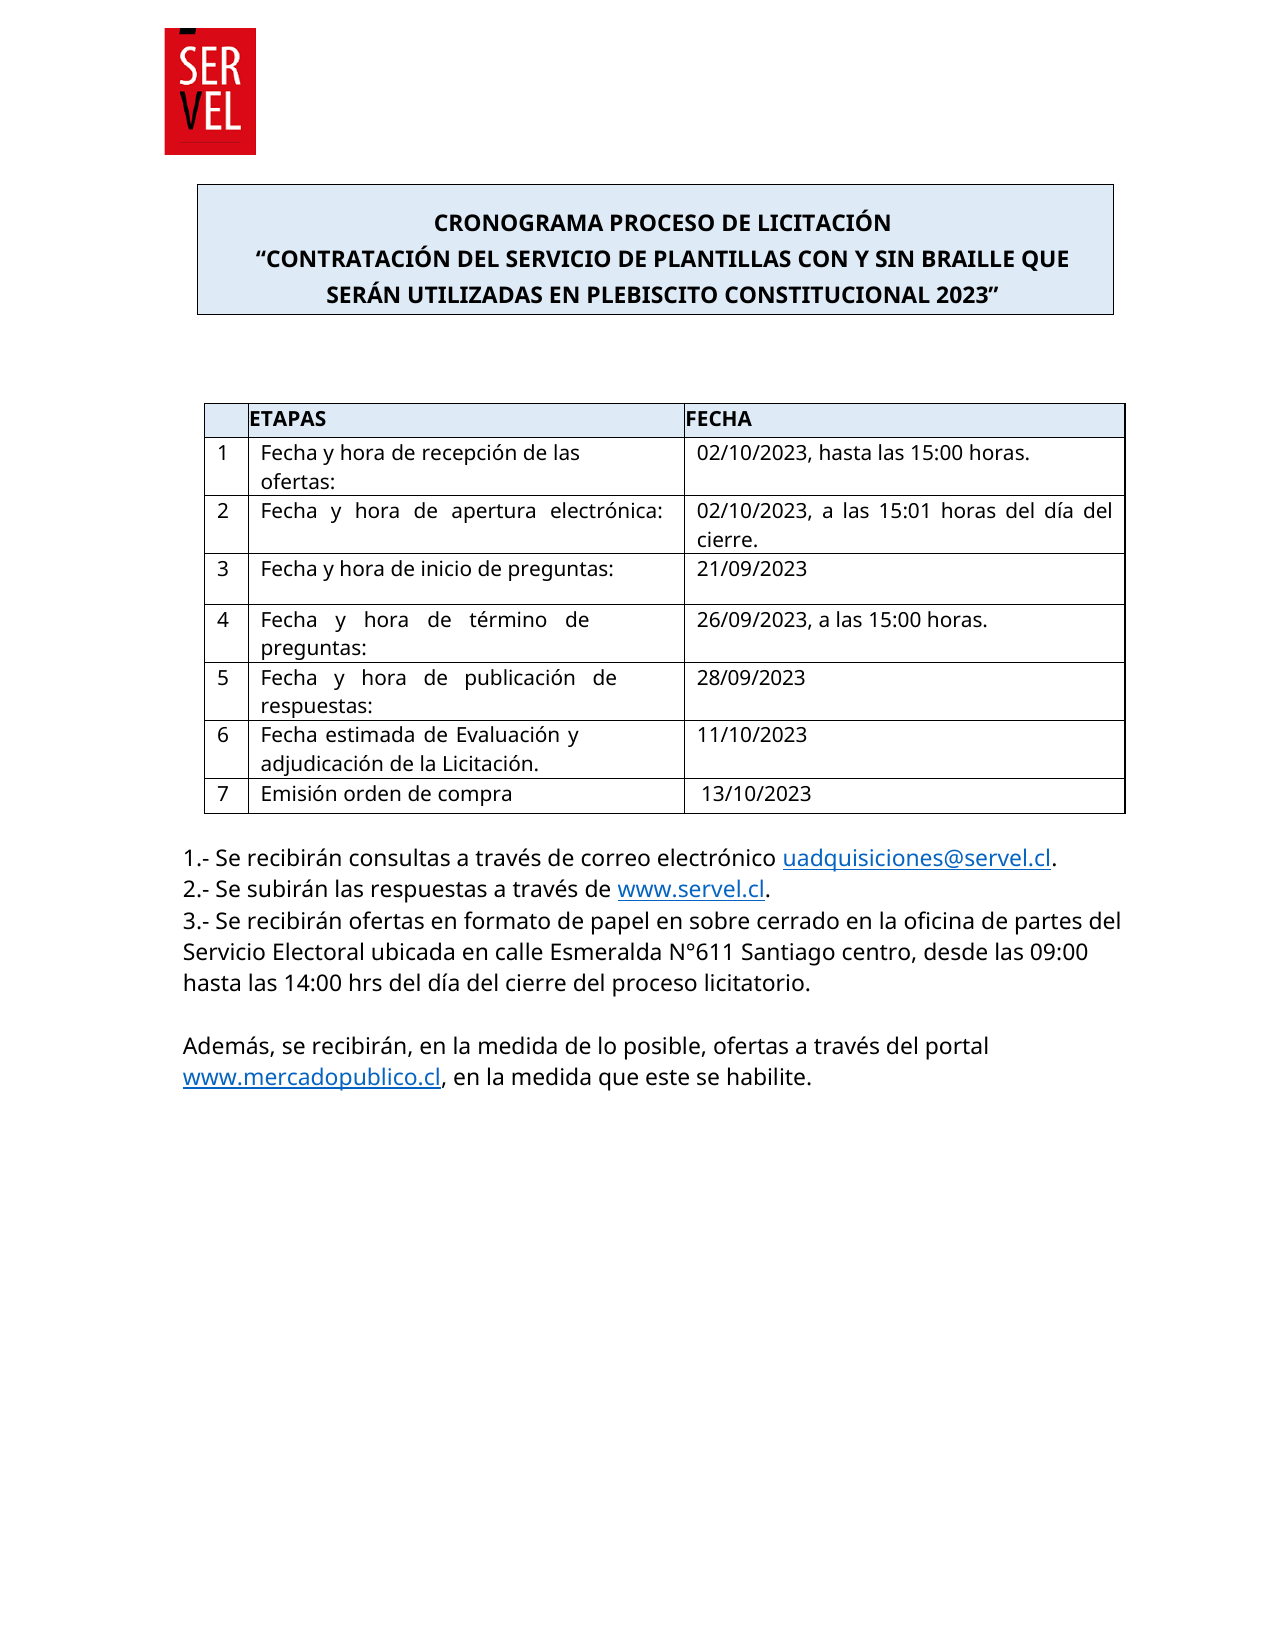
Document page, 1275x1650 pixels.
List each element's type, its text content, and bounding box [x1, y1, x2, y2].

table_header ETAPAS [249, 404, 684, 437]
text Además, se recibirán, en la medida de lo posible, ofertas a través del portal www.mercadopublico.cl, en la medida que este se habilite. [183, 1030, 1151, 1092]
table_cell Fecha y hora de inicio de preguntas: [249, 554, 684, 604]
table_cell Emisión orden de compra [249, 779, 684, 813]
table_cell 4 [205, 605, 248, 662]
table_cell Fecha y hora de término de preguntas: [249, 605, 684, 662]
table_cell 6 [205, 721, 248, 778]
table_cell 11/10/2023 [685, 721, 1124, 778]
text 2.- Se subirán las respuestas a través de www.servel.cl. [183, 873, 1151, 905]
table_cell 3 [205, 554, 248, 604]
table_cell 02/10/2023, hasta las 15:00 horas. [685, 438, 1124, 495]
table_cell Fecha estimada de Evaluación y adjudicación de la Licitación. [249, 721, 684, 778]
picture [164, 28, 256, 155]
text 1.- Se recibirán consultas a través de correo electrónico uadquisiciones@servel.cl. [183, 842, 1151, 873]
table_cell 5 [205, 663, 248, 719]
table_cell Fecha y hora de apertura electrónica: [249, 496, 684, 553]
table_cell 2 [205, 496, 248, 553]
table_cell 21/09/2023 [685, 554, 1124, 604]
table_cell Fecha y hora de publicación de respuestas: [249, 663, 684, 719]
table_cell 1 [205, 438, 248, 495]
table_cell Fecha y hora de recepción de las ofertas: [249, 438, 684, 495]
table_cell 28/09/2023 [685, 663, 1124, 719]
table_header CRONOGRAMA PROCESO DE LICITACIÓN “CONTRATACIÓN DEL SERVICIO DE PLANTILLAS CON Y SIN BRAILLE QUE SERÁN UTILIZADAS EN PLEBISCITO CONSTITUCIONAL 2023” [198, 185, 1113, 314]
text 3.- Se recibirán ofertas en formato de papel en sobre cerrado en la oficina de partes del Servicio Electoral ubicada en calle Esmeralda N°611 Santiago centro, desde las 09:00 hasta las 14:00 hrs del día del cierre del proceso licitatorio. [183, 905, 1151, 998]
table_header FECHA [685, 404, 1124, 437]
table_header [205, 404, 248, 437]
table_cell 02/10/2023, a las 15:01 horas del día del cierre. [685, 496, 1124, 553]
table_cell 13/10/2023 [685, 779, 1124, 813]
table_cell 26/09/2023, a las 15:00 horas. [685, 605, 1124, 662]
table_cell 7 [205, 779, 248, 813]
